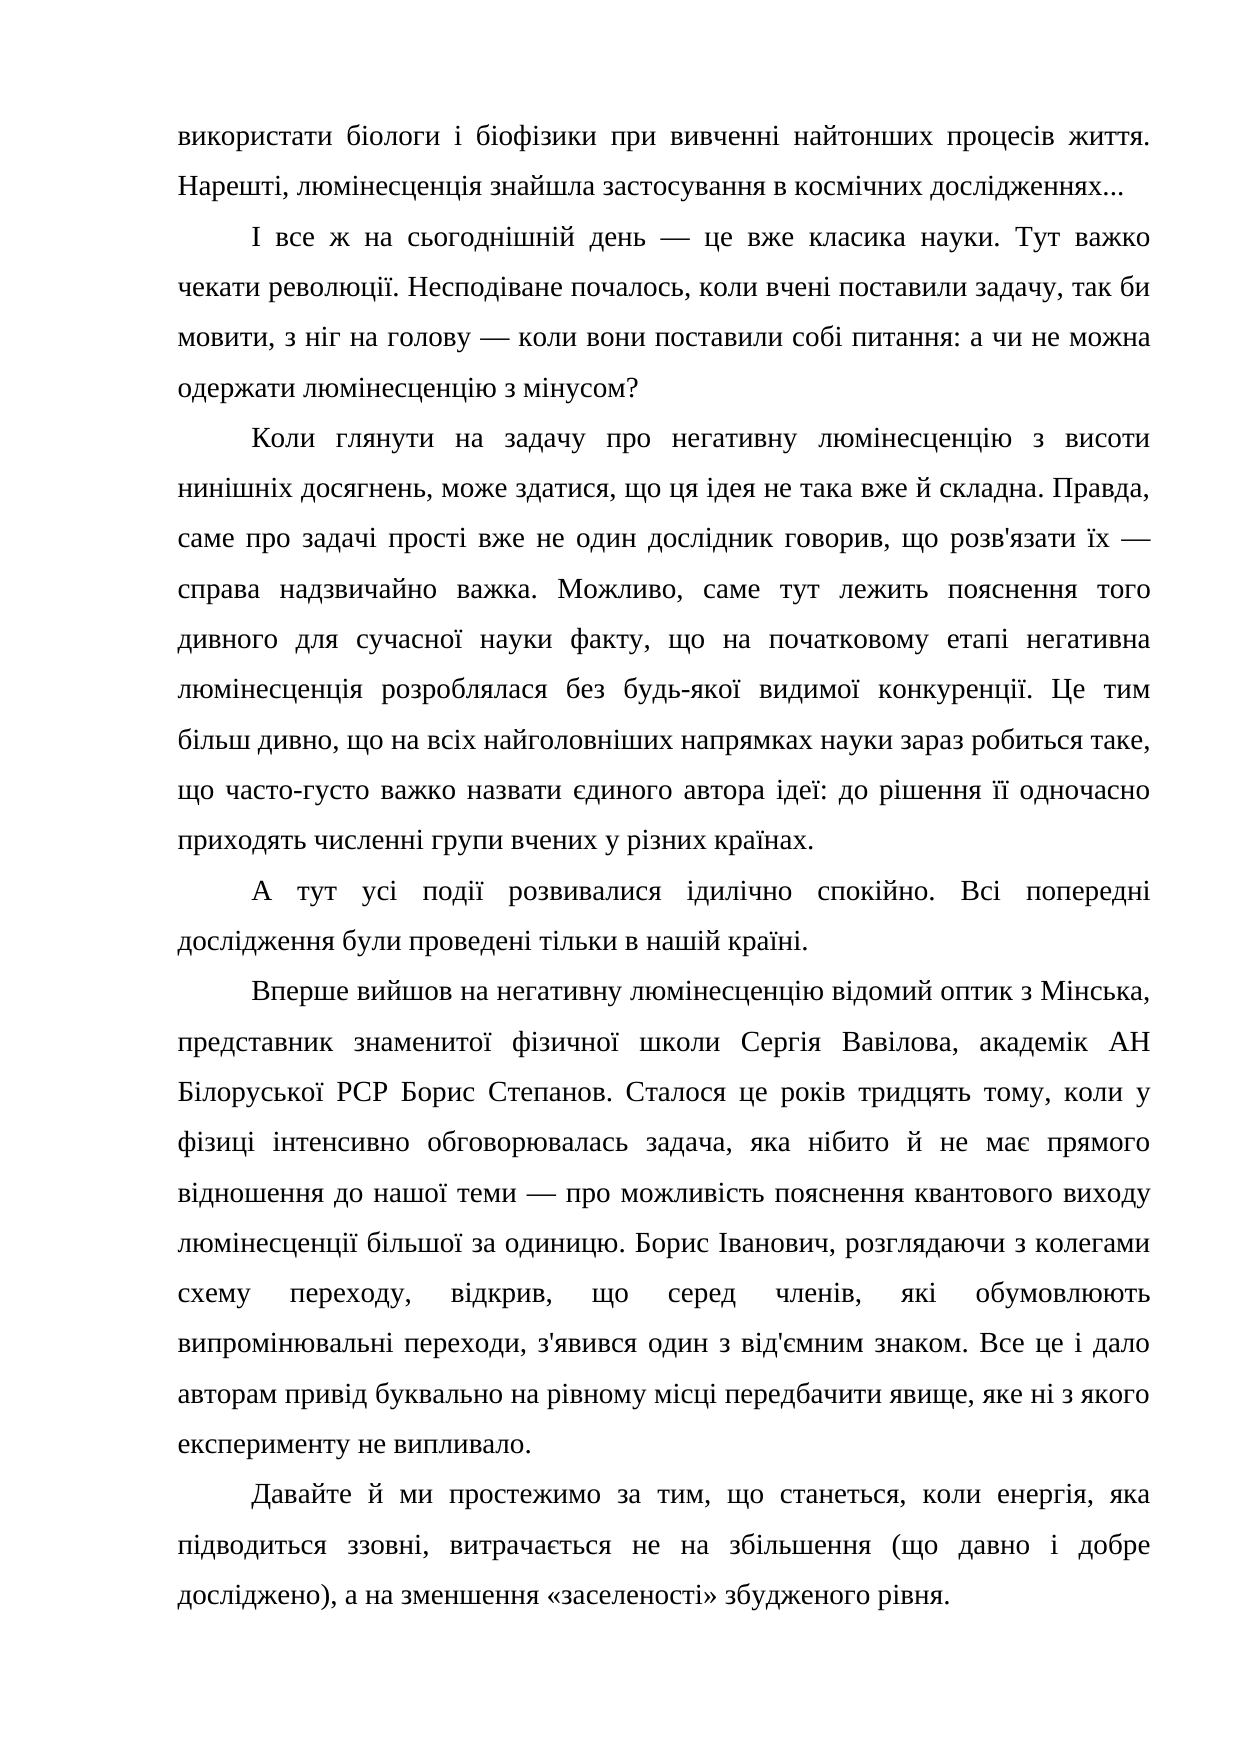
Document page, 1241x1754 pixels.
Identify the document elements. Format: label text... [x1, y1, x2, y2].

text А тут усі події розвивалися ідилічно спокійно. Всі попередні дослідження були проведені тільки в нашій країні. [177, 873, 1152, 957]
text Вперше вийшов на негативну люмінесценцію відомий оптик з Мінська, представник знаменитої фізичної школи Сергія Вавілова, академік АН Білоруської РСР Борис Степанов. Сталося це років тридцять тому, коли у фізиці інтенсивно обговорювалась задача, яка нібито й не має прямого відношення до нашої теми — про можливість пояснення квантового виходу люмінесценції більшої за одиницю. Борис Іванович, розглядаючи з колегами схему переходу, відкрив, що серед членів, які обумовлюють випромінювальні переходи, з'явився один з від'ємним знаком. Все це і дало авторам привід буквально на рівному місці передбачити явище, яке ні з якого експерименту не випливало. [177, 973, 1152, 1460]
text І все ж на сьогоднішній день — це вже класика науки. Тут важко чекати революції. Несподіване почалось, коли вчені поставили задачу, так би мовити, з ніг на голову — коли вони поставили собі питання: а чи не можна одержати люмінесценцію з мінусом? [177, 219, 1152, 403]
text Давайте й ми простежимо за тим, що станеться, коли енергія, яка підводиться ззовні, витрачається не на збільшення (що давно і добре досліджено), а на зменшення «заселеності» збудженого рівня. [177, 1477, 1152, 1611]
text Коли глянути на задачу про негативну люмінесценцію з висоти нинішніх досягнень, може здатися, що ця ідея не така вже й складна. Правда, саме про задачі прості вже не один дослідник говорив, що розв'язати їх — справа надзвичайно важка. Можливо, саме тут лежить пояснення того дивного для сучасної науки факту, що на початковому етапі негативна люмінесценція розроблялася без будь-якої видимої конкуренції. Це тим більш дивно, що на всіх найголовніших напрямках науки зараз робиться таке, що часто-густо важко назвати єдиного автора ідеї: до рішення її одночасно приходять численні групи вчених у різних країнах. [177, 420, 1152, 856]
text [177, 118, 1152, 202]
